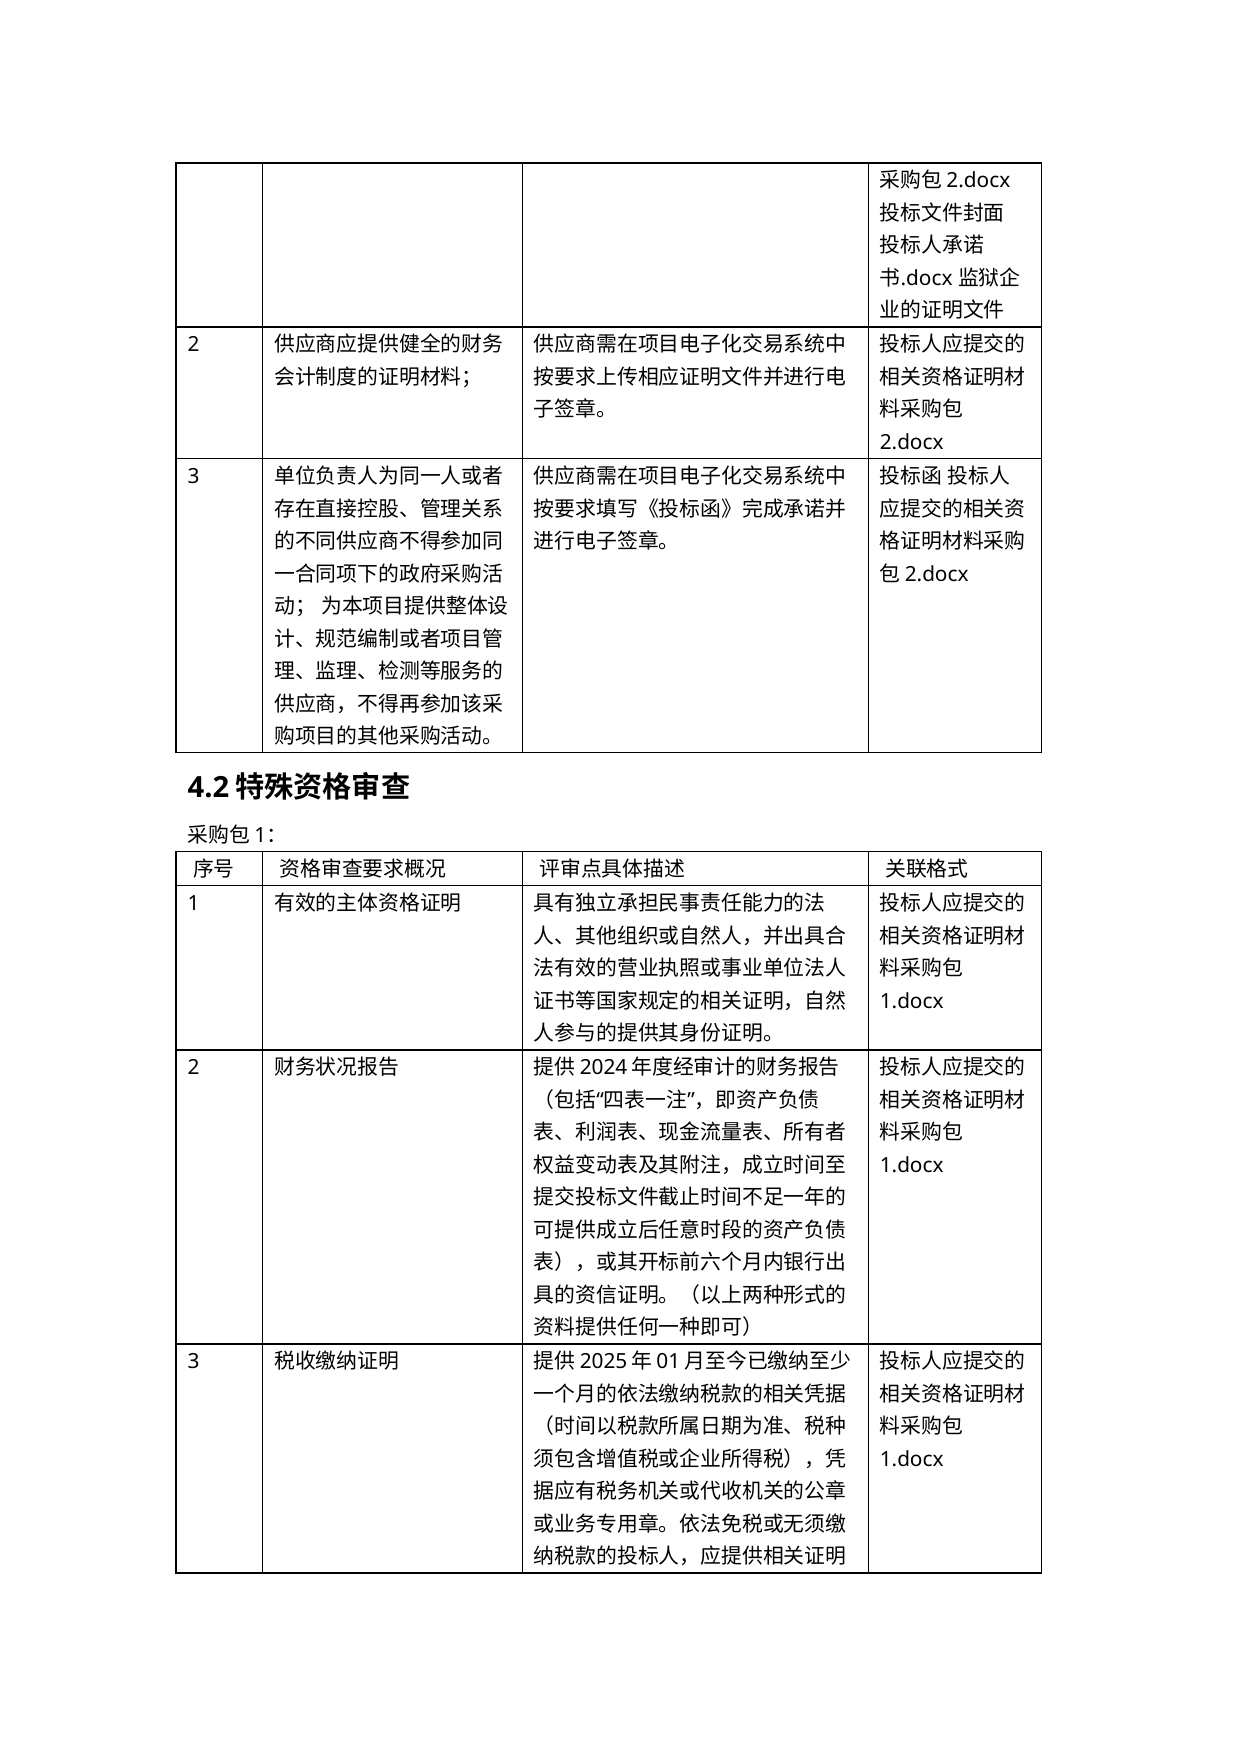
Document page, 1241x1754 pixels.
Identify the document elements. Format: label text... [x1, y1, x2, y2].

table_cell 提供2024年度经审计的财务报告（包括“四表一注”，即资产负债表、利润表、现金流量表、所有者权益变动表及其附注，成立时间至提交投标文件截止时间不足一年的可提供成立后任意时段的资产负债表），或其开标前六个月内银行出具的资信证明。（以上两种形式的资料提供任何一种即可） [523, 1051, 868, 1343]
table_header 资格审查要求概况 [263, 852, 522, 885]
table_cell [869, 1345, 1041, 1572]
text 4.2特殊资格审查 [187, 753, 1053, 818]
table_cell 供应商需在项目电子化交易系统中按要求填写《投标函》完成承诺并进行电子签章。 [523, 459, 868, 752]
table_cell 3 [177, 459, 262, 752]
text 采购包1： [187, 818, 1053, 851]
table_cell 供应商应提供健全的财务会计制度的证明材料； [263, 328, 522, 458]
table_header 关联格式 [869, 852, 1041, 885]
table_cell 财务状况报告 [263, 1051, 522, 1343]
table_cell 单位负责人为同一人或者存在直接控股、管理关系的不同供应商不得参加同一合同项下的政府采购活动； 为本项目提供整体设计、规范编制或者项目管理、监理、检测等服务的供应商，不得再参加该采购项目的其他采购活动。 [263, 459, 522, 752]
table_cell 1 [177, 886, 262, 1049]
table_cell 投标函 投标人应提交的相关资格证明材料采购包2.docx [869, 459, 1041, 752]
table_cell 投标人应提交的相关资格证明材料采购包2.docx [869, 328, 1041, 458]
table_cell 投标人应提交的相关资格证明材料采购包1.docx [869, 886, 1041, 1049]
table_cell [523, 1345, 868, 1572]
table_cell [263, 164, 522, 326]
table_cell 投标人应提交的相关资格证明材料采购包1.docx [869, 1051, 1041, 1343]
table_cell 有效的主体资格证明 [263, 886, 522, 1049]
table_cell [869, 164, 1041, 326]
table_cell 供应商需在项目电子化交易系统中按要求上传相应证明文件并进行电子签章。 [523, 328, 868, 458]
table_header 序号 [177, 852, 262, 885]
table_cell 具有独立承担民事责任能力的法人、其他组织或自然人，并出具合法有效的营业执照或事业单位法人证书等国家规定的相关证明，自然人参与的提供其身份证明。 [523, 886, 868, 1049]
table_cell 1 [177, 164, 262, 326]
table_cell 3 [177, 1345, 262, 1572]
table_header 评审点具体描述 [523, 852, 868, 885]
table_cell 2 [177, 1051, 262, 1343]
table_cell 税收缴纳证明 [263, 1345, 522, 1572]
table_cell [523, 164, 868, 326]
table_cell 2 [177, 328, 262, 458]
